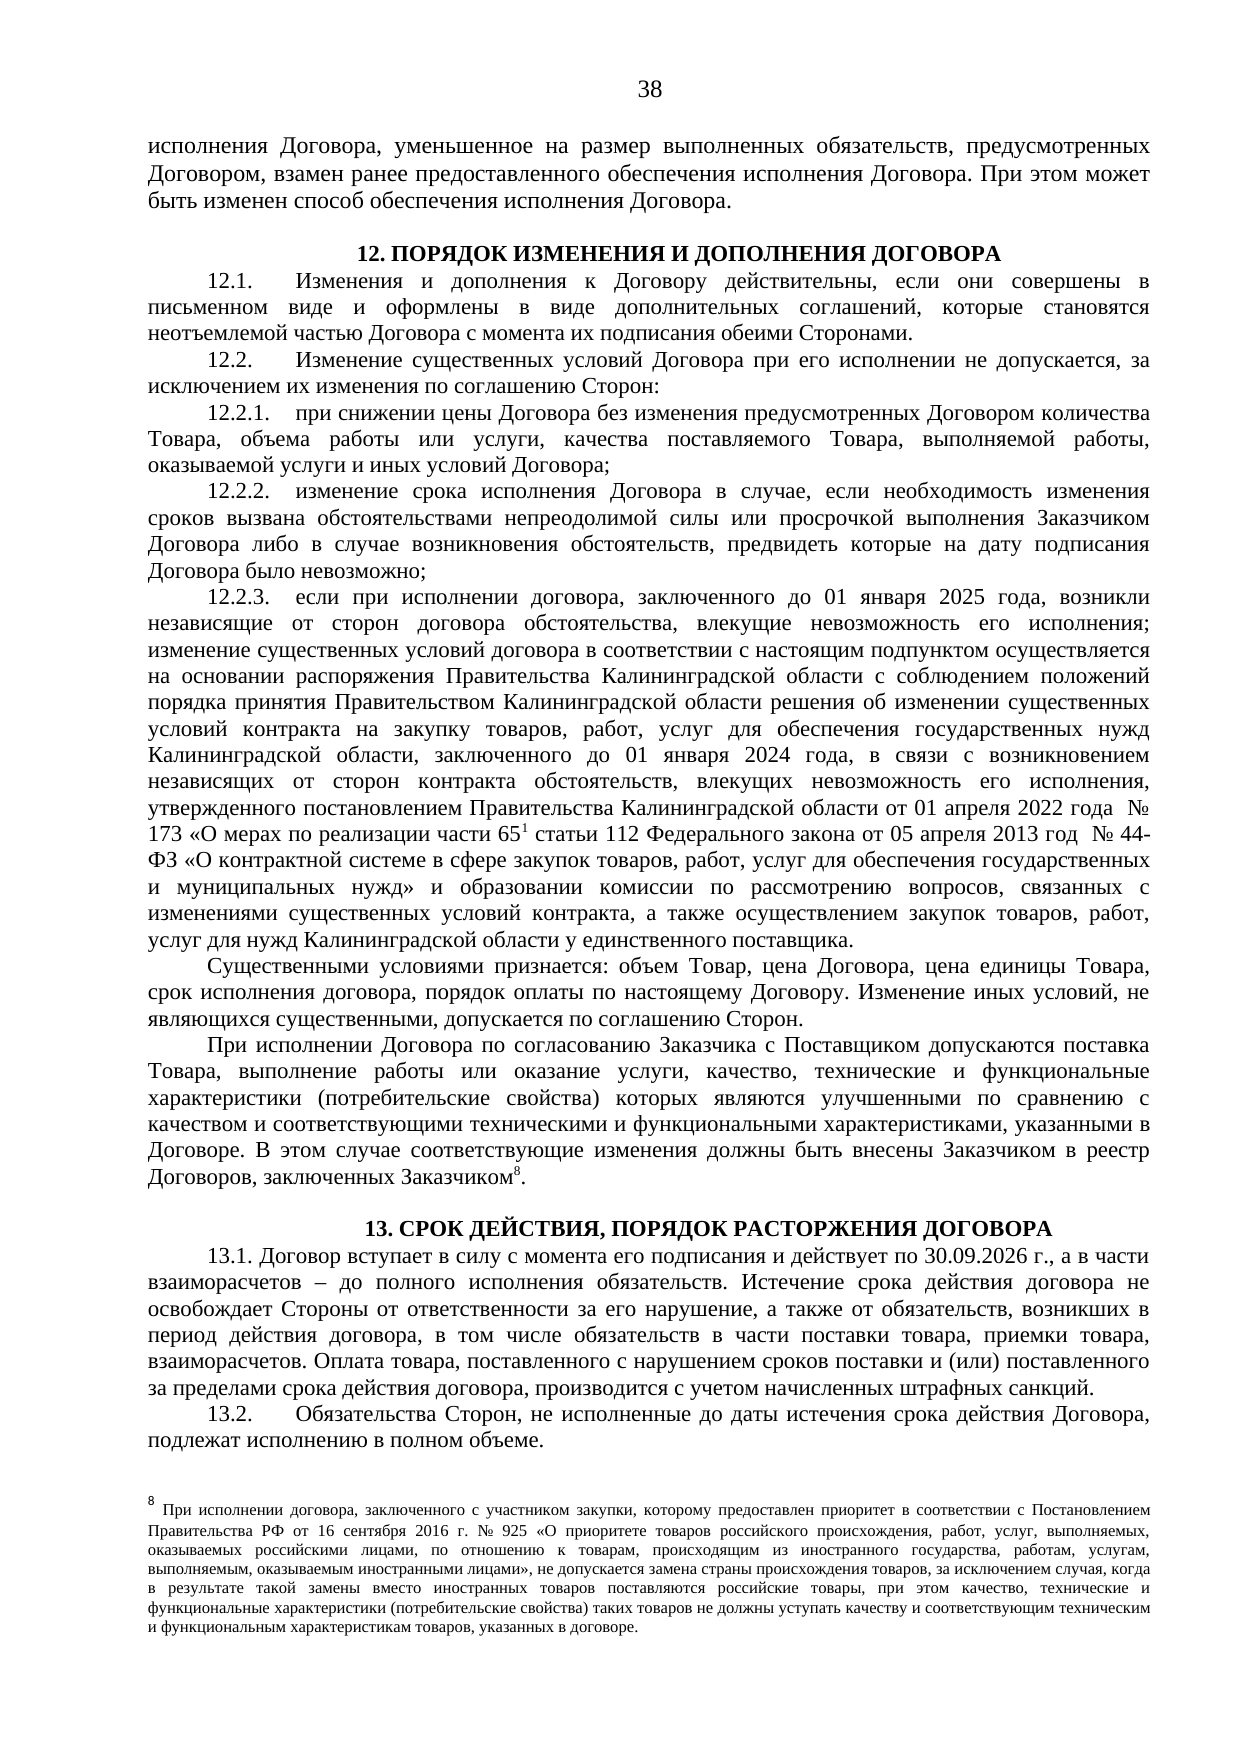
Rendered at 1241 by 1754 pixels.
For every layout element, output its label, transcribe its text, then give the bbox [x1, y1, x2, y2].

list при снижении цены Договора без изменения предусмотренных Договором количества Товара, объема работы или услуги, качества поставляемого Товара, выполняемой работы, оказываемой услуги и иных условий Договора; [148, 398, 1152, 478]
text Существенными условиями признается: объем Товар, цена Договора, цена единицы Товара, срок исполнения договора, порядок оплаты по настоящему Договору. Изменение иных условий, не являющихся существенными, допускается по соглашению Сторон. [148, 952, 1152, 1031]
list Изменение существенных условий Договора при его исполнении не допускается, за исключением их изменения по соглашению Сторон: [148, 346, 1152, 398]
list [148, 131, 1152, 214]
list Обязательства Сторон, не исполненные до даты истечения срока действия Договора, подлежат исполнению в полном объеме. [148, 1400, 1152, 1453]
text 13.1. Договор вступает в силу с момента его подписания и действует по 30.09.2026 г., а в части взаиморасчетов – до полного исполнения обязательств. Истечение срока действия договора не освобождает Стороны от ответственности за его нарушение, а также от обязательств, возникших в период действия договора, в том числе обязательств в части поставки товара, приемки товара, взаиморасчетов. Оплата товара, поставленного с нарушением сроков поставки и (или) поставленного за пределами срока действия договора, производится с учетом начисленных штрафных санкций. [148, 1242, 1152, 1400]
list изменение срока исполнения Договора в случае, если необходимость изменения сроков вызвана обстоятельствами непреодолимой силы или просрочкой выполнения Заказчиком Договора либо в случае возникновения обстоятельств, предвидеть которые на дату подписания Договора было невозможно; [148, 478, 1152, 583]
text 12. ПОРЯДОК ИЗМЕНЕНИЯ И ДОПОЛНЕНИЯ ДОГОВОРА [148, 240, 1152, 267]
text При исполнении Договора по согласованию Заказчика с Поставщиком допускаются поставка Товара, выполнение работы или оказание услуги, качество, технические и функциональные характеристики (потребительские свойства) которых являются улучшенными по сравнению с качеством и соответствующими техническими и функциональными характеристиками, указанными в Договоре. В этом случае соответствующие изменения должны быть внесены Заказчиком в реестр Договоров, заключенных Заказчиком. [148, 1031, 1152, 1189]
list Изменения и дополнения к Договору действительны, если они совершены в письменном виде и оформлены в виде дополнительных соглашений, которые становятся неотъемлемой частью Договора с момента их подписания обеими Сторонами. [148, 267, 1152, 346]
text 13. СРОК ДЕЙСТВИЯ, ПОРЯДОК РАСТОРЖЕНИЯ ДОГОВОРА [207, 1216, 1152, 1242]
list если при исполнении договора, заключенного до 01 января 2025 года, возникли независящие от сторон договора обстоятельства, влекущие невозможность его исполнения; изменение существенных условий договора в соответствии с настоящим подпунктом осуществляется на основании распоряжения Правительства Калининградской области с соблюдением положений порядка принятия Правительством Калининградской области решения об изменении существенных условий контракта на закупку товаров, работ, услуг для обеспечения государственных нужд Калининградской области, заключенного до 01 января 2024 года, в связи с возникновением независящих от сторон контракта обстоятельств, влекущих невозможность его исполнения, утвержденного постановлением Правительства Калининградской области от 01 апреля 2022 года № 173 «О мерах по реализации части 651 статьи 112 Федерального закона от 05 апреля 2013 год № 44-ФЗ «О контрактной системе в сфере закупок товаров, работ, услуг для обеспечения государственных и муниципальных нужд» и образовании комиссии по рассмотрению вопросов, связанных с изменениями существенных условий контракта, а также осуществлением закупок товаров, работ, услуг для нужд Калининградской области у единственного поставщика. [148, 583, 1152, 952]
